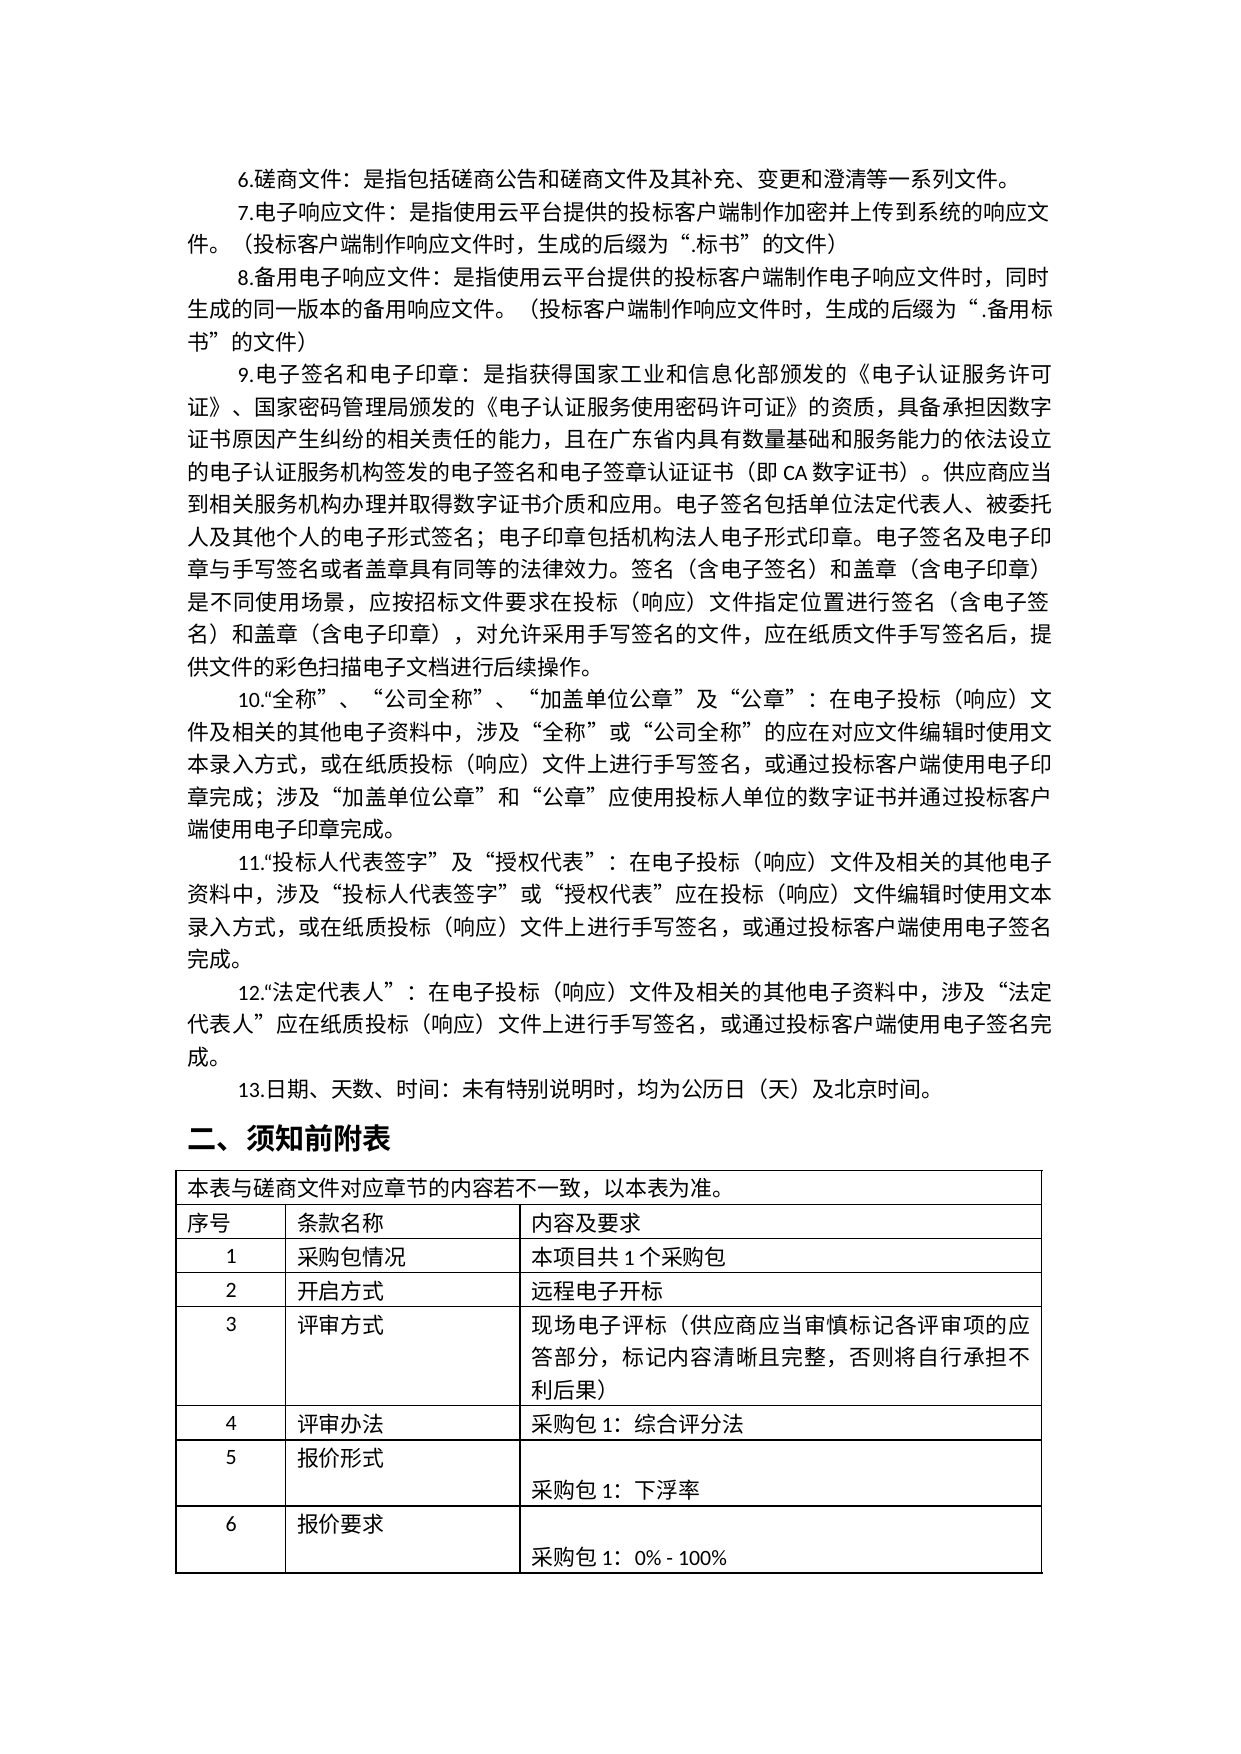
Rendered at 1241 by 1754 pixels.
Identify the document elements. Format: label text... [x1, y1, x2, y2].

text 12.“法定代表人”：在电子投标（响应）文件及相关的其他电子资料中，涉及“法定代表人”应在纸质投标（响应）文件上进行手写签名，或通过投标客户端使用电子签名完成。 [187, 974, 1053, 1072]
table_cell 报价形式 [286, 1441, 519, 1505]
table_cell 评审办法 [286, 1406, 519, 1439]
text 9.电子签名和电子印章：是指获得国家工业和信息化部颁发的《电子认证服务许可证》、国家密码管理局颁发的《电子认证服务使用密码许可证》的资质，具备承担因数字证书原因产生纠纷的相关责任的能力，且在广东省内具有数量基础和服务能力的依法设立的电子认证服务机构签发的电子签名和电子签章认证证书（即CA数字证书）。供应商应当到相关服务机构办理并取得数字证书介质和应用。电子签名包括单位法定代表人、被委托人及其他个人的电子形式签名；电子印章包括机构法人电子形式印章。电子签名及电子印章与手写签名或者盖章具有同等的法律效力。签名（含电子签名）和盖章（含电子印章）是不同使用场景，应按招标文件要求在投标（响应）文件指定位置进行签名（含电子签名）和盖章（含电子印章），对允许采用手写签名的文件，应在纸质文件手写签名后，提供文件的彩色扫描电子文档进行后续操作。 [187, 357, 1053, 682]
table_cell 1 [177, 1239, 285, 1272]
table_cell 采购包1：下浮率 [521, 1441, 1041, 1505]
text 10.“全称”、“公司全称”、“加盖单位公章”及“公章”：在电子投标（响应）文件及相关的其他电子资料中，涉及“全称”或“公司全称”的应在对应文件编辑时使用文本录入方式，或在纸质投标（响应）文件上进行手写签名，或通过投标客户端使用电子印章完成；涉及“加盖单位公章”和“公章”应使用投标人单位的数字证书并通过投标客户端使用电子印章完成。 [187, 682, 1053, 844]
text 11.“投标人代表签字”及“授权代表”：在电子投标（响应）文件及相关的其他电子资料中，涉及“投标人代表签字”或“授权代表”应在投标（响应）文件编辑时使用文本录入方式，或在纸质投标（响应）文件上进行手写签名，或通过投标客户端使用电子签名完成。 [187, 844, 1053, 974]
table_cell 2 [177, 1273, 285, 1306]
table_cell 现场电子评标（供应商应当审慎标记各评审项的应答部分，标记内容清晰且完整，否则将自行承担不利后果） [521, 1307, 1041, 1405]
table_header 本表与磋商文件对应章节的内容若不一致，以本表为准。 [177, 1171, 1041, 1203]
table_cell 条款名称 [286, 1205, 519, 1238]
table_cell 5 [177, 1441, 285, 1505]
text 7.电子响应文件：是指使用云平台提供的投标客户端制作加密并上传到系统的响应文件。（投标客户端制作响应文件时，生成的后缀为“.标书”的文件） [187, 194, 1053, 259]
table_cell 序号 [177, 1205, 285, 1238]
table_cell 6 [177, 1507, 285, 1572]
table_cell 采购包情况 [286, 1239, 519, 1272]
text 二、须知前附表 [187, 1104, 1053, 1169]
table_cell 报价要求 [286, 1507, 519, 1572]
table_cell 3 [177, 1307, 285, 1405]
table_cell 评审方式 [286, 1307, 519, 1405]
table_cell 内容及要求 [521, 1205, 1041, 1238]
table_cell 远程电子开标 [521, 1273, 1041, 1306]
table_cell 开启方式 [286, 1273, 519, 1306]
text 13.日期、天数、时间：未有特别说明时，均为公历日（天）及北京时间。 [187, 1072, 1053, 1104]
table_cell 采购包1：0% - 100% [521, 1507, 1041, 1572]
table_cell 本项目共1个采购包 [521, 1239, 1041, 1272]
text 8.备用电子响应文件：是指使用云平台提供的投标客户端制作电子响应文件时，同时生成的同一版本的备用响应文件。（投标客户端制作响应文件时，生成的后缀为“.备用标书”的文件） [187, 259, 1053, 357]
table_cell 4 [177, 1406, 285, 1439]
text 6.磋商文件：是指包括磋商公告和磋商文件及其补充、变更和澄清等一系列文件。 [187, 162, 1053, 194]
table_cell 采购包1：综合评分法 [521, 1406, 1041, 1439]
